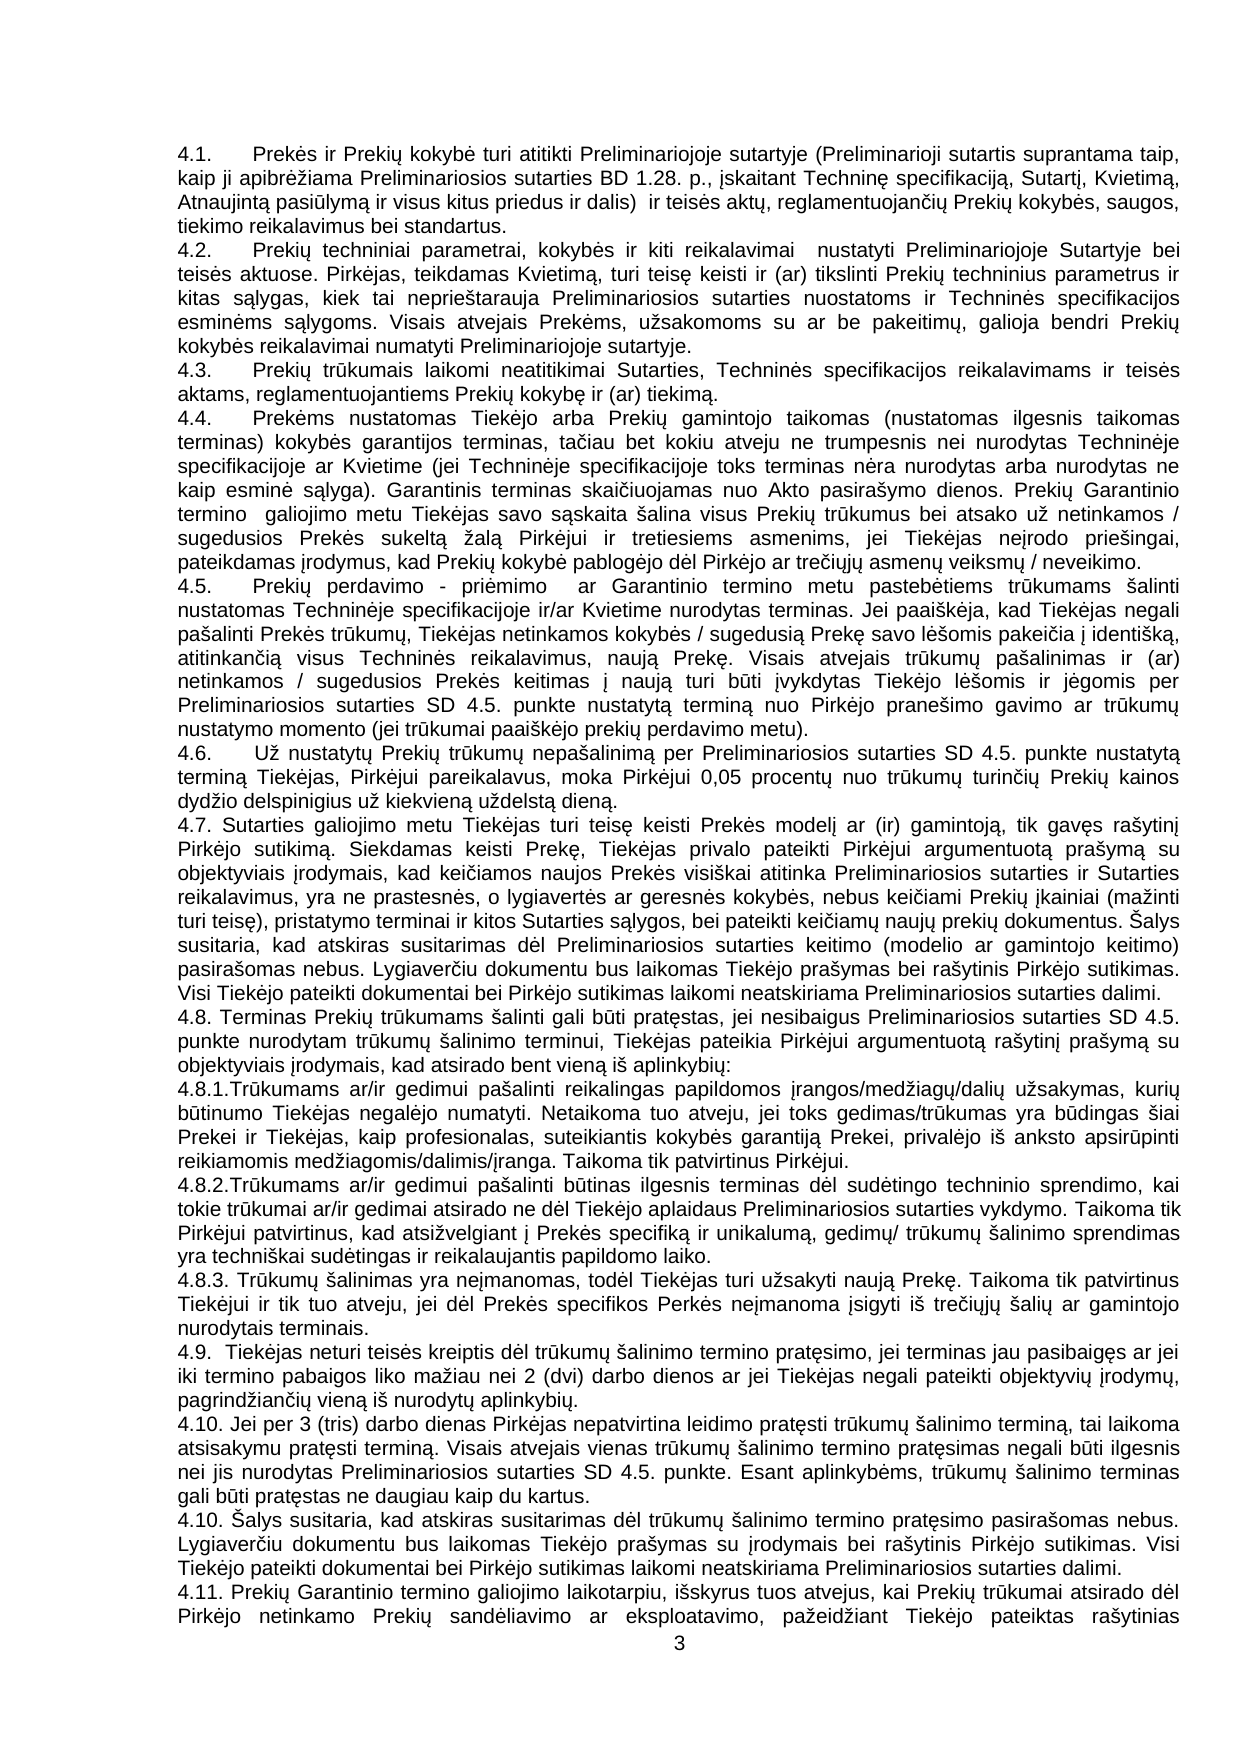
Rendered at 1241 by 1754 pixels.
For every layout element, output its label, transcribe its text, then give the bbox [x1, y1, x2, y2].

list Prekių techniniai parametrai, kokybės ir kiti reikalavimai nustatyti Preliminariojoje Sutartyje bei teisės aktuose. Pirkėjas, teikdamas Kvietimą, turi teisę keisti ir (ar) tikslinti Prekių techninius parametrus ir kitas sąlygas, kiek tai neprieštarauja Preliminariosios sutarties nuostatoms ir Techninės specifikacijos esminėms sąlygoms. Visais atvejais Prekėms, užsakomoms su ar be pakeitimų, galioja bendri Prekių kokybės reikalavimai numatyti Preliminariojoje sutartyje. [177, 238, 1181, 358]
list Prekių trūkumais laikomi neatitikimai Sutarties, Techninės specifikacijos reikalavimams ir teisės aktams, reglamentuojantiems Prekių kokybę ir (ar) tiekimą. [177, 358, 1181, 406]
text 4.9. Tiekėjas neturi teisės kreiptis dėl trūkumų šalinimo termino pratęsimo, jei terminas jau pasibaigęs ar jei iki termino pabaigos liko mažiau nei 2 (dvi) darbo dienos ar jei Tiekėjas negali pateikti objektyvių įrodymų, pagrindžiančių vieną iš nurodytų aplinkybių. [177, 1340, 1181, 1412]
list Prekėms nustatomas Tiekėjo arba Prekių gamintojo taikomas (nustatomas ilgesnis taikomas terminas) kokybės garantijos terminas, tačiau bet kokiu atveju ne trumpesnis nei nurodytas Techninėje specifikacijoje ar Kvietime (jei Techninėje specifikacijoje toks terminas nėra nurodytas arba nurodytas ne kaip esminė sąlyga). Garantinis terminas skaičiuojamas nuo Akto pasirašymo dienos. Prekių Garantinio termino galiojimo metu Tiekėjas savo sąskaita šalina visus Prekių trūkumus bei atsako už netinkamos / sugedusios Prekės sukeltą žalą Pirkėjui ir tretiesiems asmenims, jei Tiekėjas neįrodo priešingai, pateikdamas įrodymus, kad Prekių kokybė pablogėjo dėl Pirkėjo ar trečiųjų asmenų veiksmų / neveikimo. [177, 406, 1181, 573]
text 4.10. Jei per 3 (tris) darbo dienas Pirkėjas nepatvirtina leidimo pratęsti trūkumų šalinimo terminą, tai laikoma atsisakymu pratęsti terminą. Visais atvejais vienas trūkumų šalinimo termino pratęsimas negali būti ilgesnis nei jis nurodytas Preliminariosios sutarties SD 4.5. punkte. Esant aplinkybėms, trūkumų šalinimo terminas gali būti pratęstas ne daugiau kaip du kartus. [177, 1412, 1181, 1508]
text 4.8.1.Trūkumams ar/ir gedimui pašalinti reikalingas papildomos įrangos/medžiagų/dalių užsakymas, kurių būtinumo Tiekėjas negalėjo numatyti. Netaikoma tuo atveju, jei toks gedimas/trūkumas yra būdingas šiai Prekei ir Tiekėjas, kaip profesionalas, suteikiantis kokybės garantiją Prekei, privalėjo iš anksto apsirūpinti reikiamomis medžiagomis/dalimis/įranga. Taikoma tik patvirtinus Pirkėjui. [177, 1077, 1181, 1172]
text 4.10. Šalys susitaria, kad atskiras susitarimas dėl trūkumų šalinimo termino pratęsimo pasirašomas nebus. Lygiaverčiu dokumentu bus laikomas Tiekėjo prašymas su įrodymais bei rašytinis Pirkėjo sutikimas. Visi Tiekėjo pateikti dokumentai bei Pirkėjo sutikimas laikomi neatskiriama Preliminariosios sutarties dalimi. [177, 1508, 1181, 1580]
list Prekių perdavimo - priėmimo ar Garantinio termino metu pastebėtiems trūkumams šalinti nustatomas Techninėje specifikacijoje ir/ar Kvietime nurodytas terminas. Jei paaiškėja, kad Tiekėjas negali pašalinti Prekės trūkumų, Tiekėjas netinkamos kokybės / sugedusią Prekę savo lėšomis pakeičia į identišką, atitinkančią visus Techninės reikalavimus, naują Prekę. Visais atvejais trūkumų pašalinimas ir (ar) netinkamos / sugedusios Prekės keitimas į naują turi būti įvykdytas Tiekėjo lėšomis ir jėgomis per Preliminariosios sutarties SD 4.5. punkte nustatytą terminą nuo Pirkėjo pranešimo gavimo ar trūkumų nustatymo momento (jei trūkumai paaiškėjo prekių perdavimo metu). [177, 573, 1181, 741]
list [177, 1580, 1181, 1628]
text 4.6. Už nustatytų Prekių trūkumų nepašalinimą per Preliminariosios sutarties SD 4.5. punkte nustatytą terminą Tiekėjas, Pirkėjui pareikalavus, moka Pirkėjui 0,05 procentų nuo trūkumų turinčių Prekių kainos dydžio delspinigius už kiekvieną uždelstą dieną. [177, 741, 1181, 813]
text 4.8.3. Trūkumų šalinimas yra neįmanomas, todėl Tiekėjas turi užsakyti naują Prekę. Taikoma tik patvirtinus Tiekėjui ir tik tuo atveju, jei dėl Prekės specifikos Perkės neįmanoma įsigyti iš trečiųjų šalių ar gamintojo nurodytais terminais. [177, 1268, 1181, 1340]
list Prekės ir Prekių kokybė turi atitikti Preliminariojoje sutartyje (Preliminarioji sutartis suprantama taip, kaip ji apibrėžiama Preliminariosios sutarties BD 1.28. p., įskaitant Techninę specifikaciją, Sutartį, Kvietimą, Atnaujintą pasiūlymą ir visus kitus priedus ir dalis) ir teisės aktų, reglamentuojančių Prekių kokybės, saugos, tiekimo reikalavimus bei standartus. [177, 142, 1181, 238]
text 4.7. Sutarties galiojimo metu Tiekėjas turi teisę keisti Prekės modelį ar (ir) gamintoją, tik gavęs rašytinį Pirkėjo sutikimą. Siekdamas keisti Prekę, Tiekėjas privalo pateikti Pirkėjui argumentuotą prašymą su objektyviais įrodymais, kad keičiamos naujos Prekės visiškai atitinka Preliminariosios sutarties ir Sutarties reikalavimus, yra ne prastesnės, o lygiavertės ar geresnės kokybės, nebus keičiami Prekių įkainiai (mažinti turi teisę), pristatymo terminai ir kitos Sutarties sąlygos, bei pateikti keičiamų naujų prekių dokumentus. Šalys susitaria, kad atskiras susitarimas dėl Preliminariosios sutarties keitimo (modelio ar gamintojo keitimo) pasirašomas nebus. Lygiaverčiu dokumentu bus laikomas Tiekėjo prašymas bei rašytinis Pirkėjo sutikimas. Visi Tiekėjo pateikti dokumentai bei Pirkėjo sutikimas laikomi neatskiriama Preliminariosios sutarties dalimi. [177, 813, 1181, 1005]
text 4.8. Terminas Prekių trūkumams šalinti gali būti pratęstas, jei nesibaigus Preliminariosios sutarties SD 4.5. punkte nurodytam trūkumų šalinimo terminui, Tiekėjas pateikia Pirkėjui argumentuotą rašytinį prašymą su objektyviais įrodymais, kad atsirado bent vieną iš aplinkybių: [177, 1005, 1181, 1077]
text 4.8.2.Trūkumams ar/ir gedimui pašalinti būtinas ilgesnis terminas dėl sudėtingo techninio sprendimo, kai tokie trūkumai ar/ir gedimai atsirado ne dėl Tiekėjo aplaidaus Preliminariosios sutarties vykdymo. Taikoma tik Pirkėjui patvirtinus, kad atsižvelgiant į Prekės specifiką ir unikalumą, gedimų/ trūkumų šalinimo sprendimas yra techniškai sudėtingas ir reikalaujantis papildomo laiko. [177, 1172, 1181, 1268]
